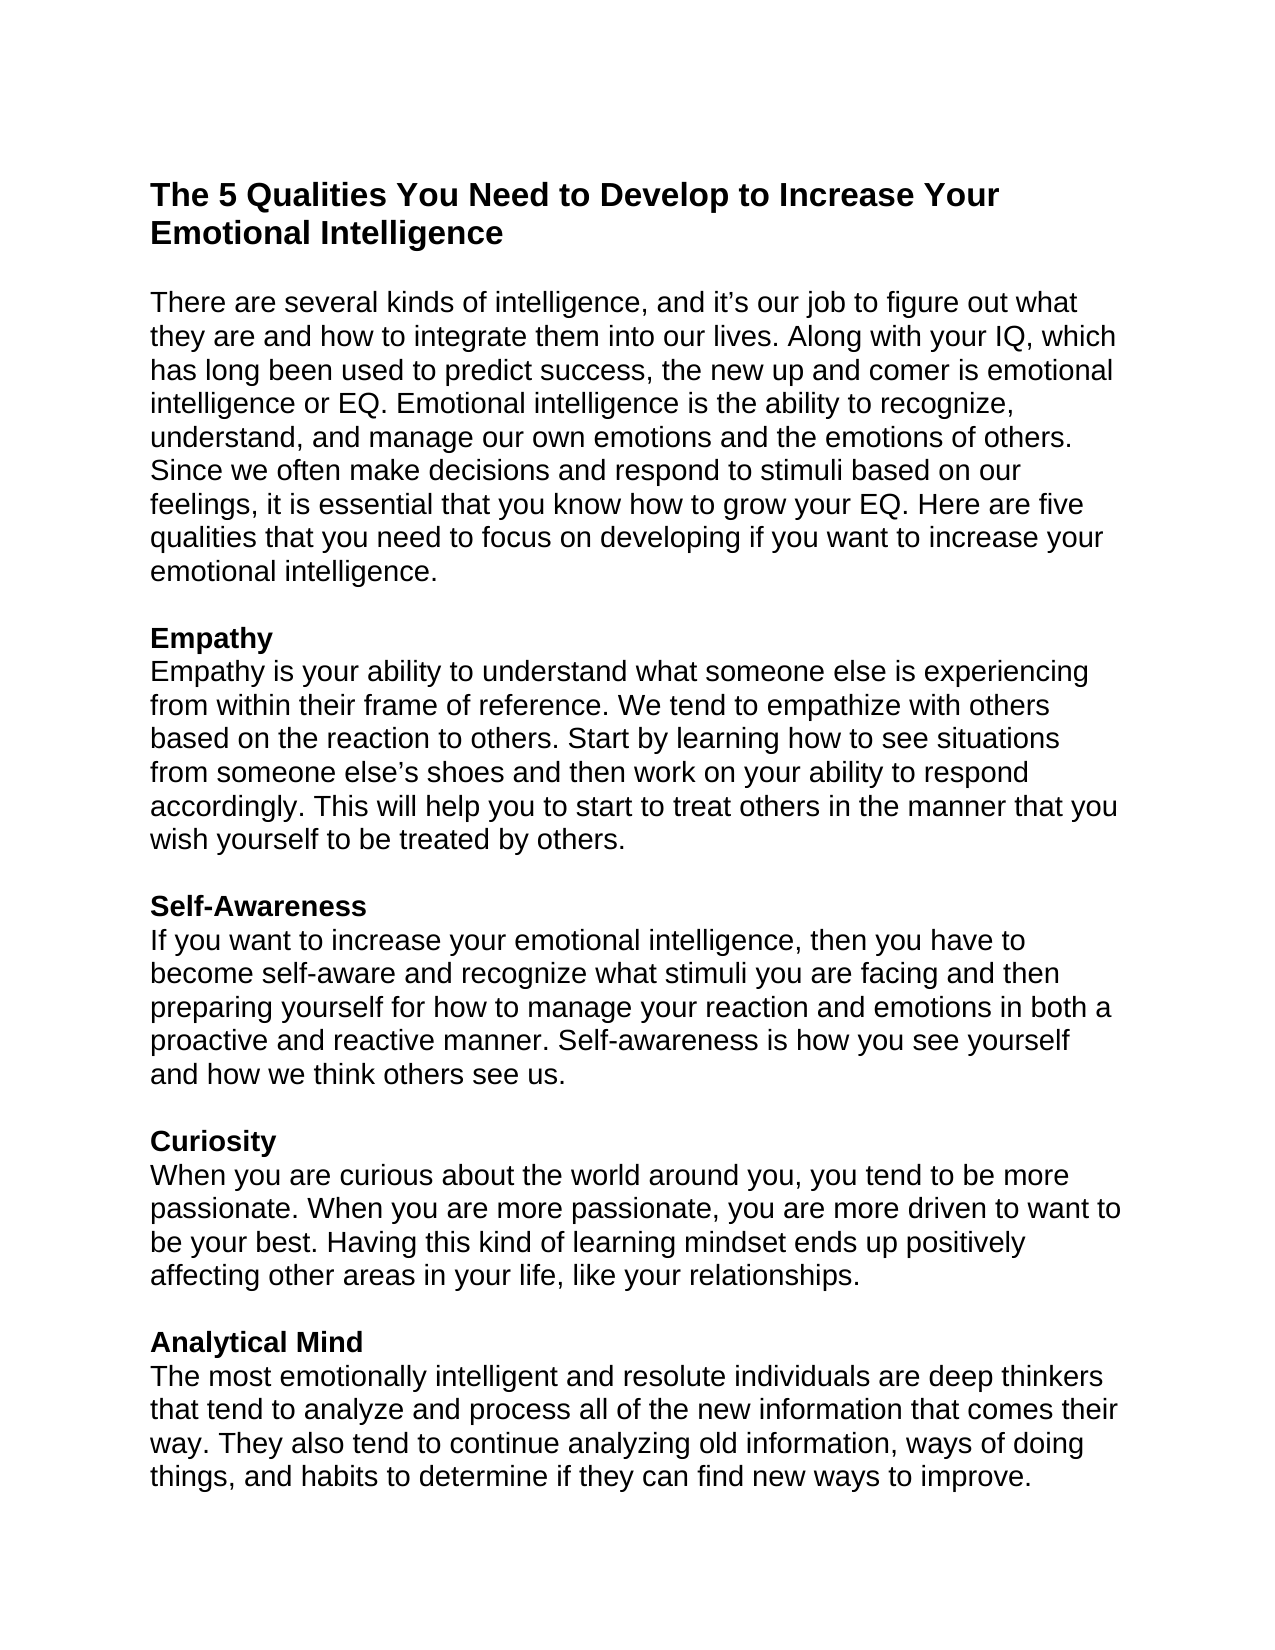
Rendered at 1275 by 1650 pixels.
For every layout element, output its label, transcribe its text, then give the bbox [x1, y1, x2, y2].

text When you are curious about the world around you, you tend to be more passionate. When you are more passionate, you are more driven to want to be your best. Having this kind of learning mindset ends up positively affecting other areas in your life, like your relationships. [150, 1157, 1125, 1292]
text Curiosity [150, 1124, 1125, 1157]
subtitle The 5 Qualities You Need to Develop to Increase Your Emotional Intelligence [150, 175, 1125, 252]
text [150, 1359, 1125, 1493]
text Self-Awareness [150, 889, 1125, 923]
text Analytical Mind [150, 1325, 1125, 1359]
text Empathy [150, 621, 1125, 654]
text If you want to increase your emotional intelligence, then you have to become self-aware and recognize what stimuli you are facing and then preparing yourself for how to manage your reaction and emotions in both a proactive and reactive manner. Self-awareness is how you see yourself and how we think others see us. [150, 923, 1125, 1090]
text Empathy is your ability to understand what someone else is experiencing from within their frame of reference. We tend to empathize with others based on the reaction to others. Start by learning how to see situations from someone else’s shoes and then work on your ability to respond accordingly. This will help you to start to treat others in the manner that you wish yourself to be treated by others. [150, 654, 1125, 856]
text There are several kinds of intelligence, and it’s our job to figure out what they are and how to integrate them into our lives. Along with your IQ, which has long been used to predict success, the new up and comer is emotional intelligence or EQ. Emotional intelligence is the ability to recognize, understand, and manage our own emotions and the emotions of others. Since we often make decisions and respond to stimuli based on our feelings, it is essential that you know how to grow your EQ. Here are five qualities that you need to focus on developing if you want to increase your emotional intelligence. [150, 285, 1125, 587]
